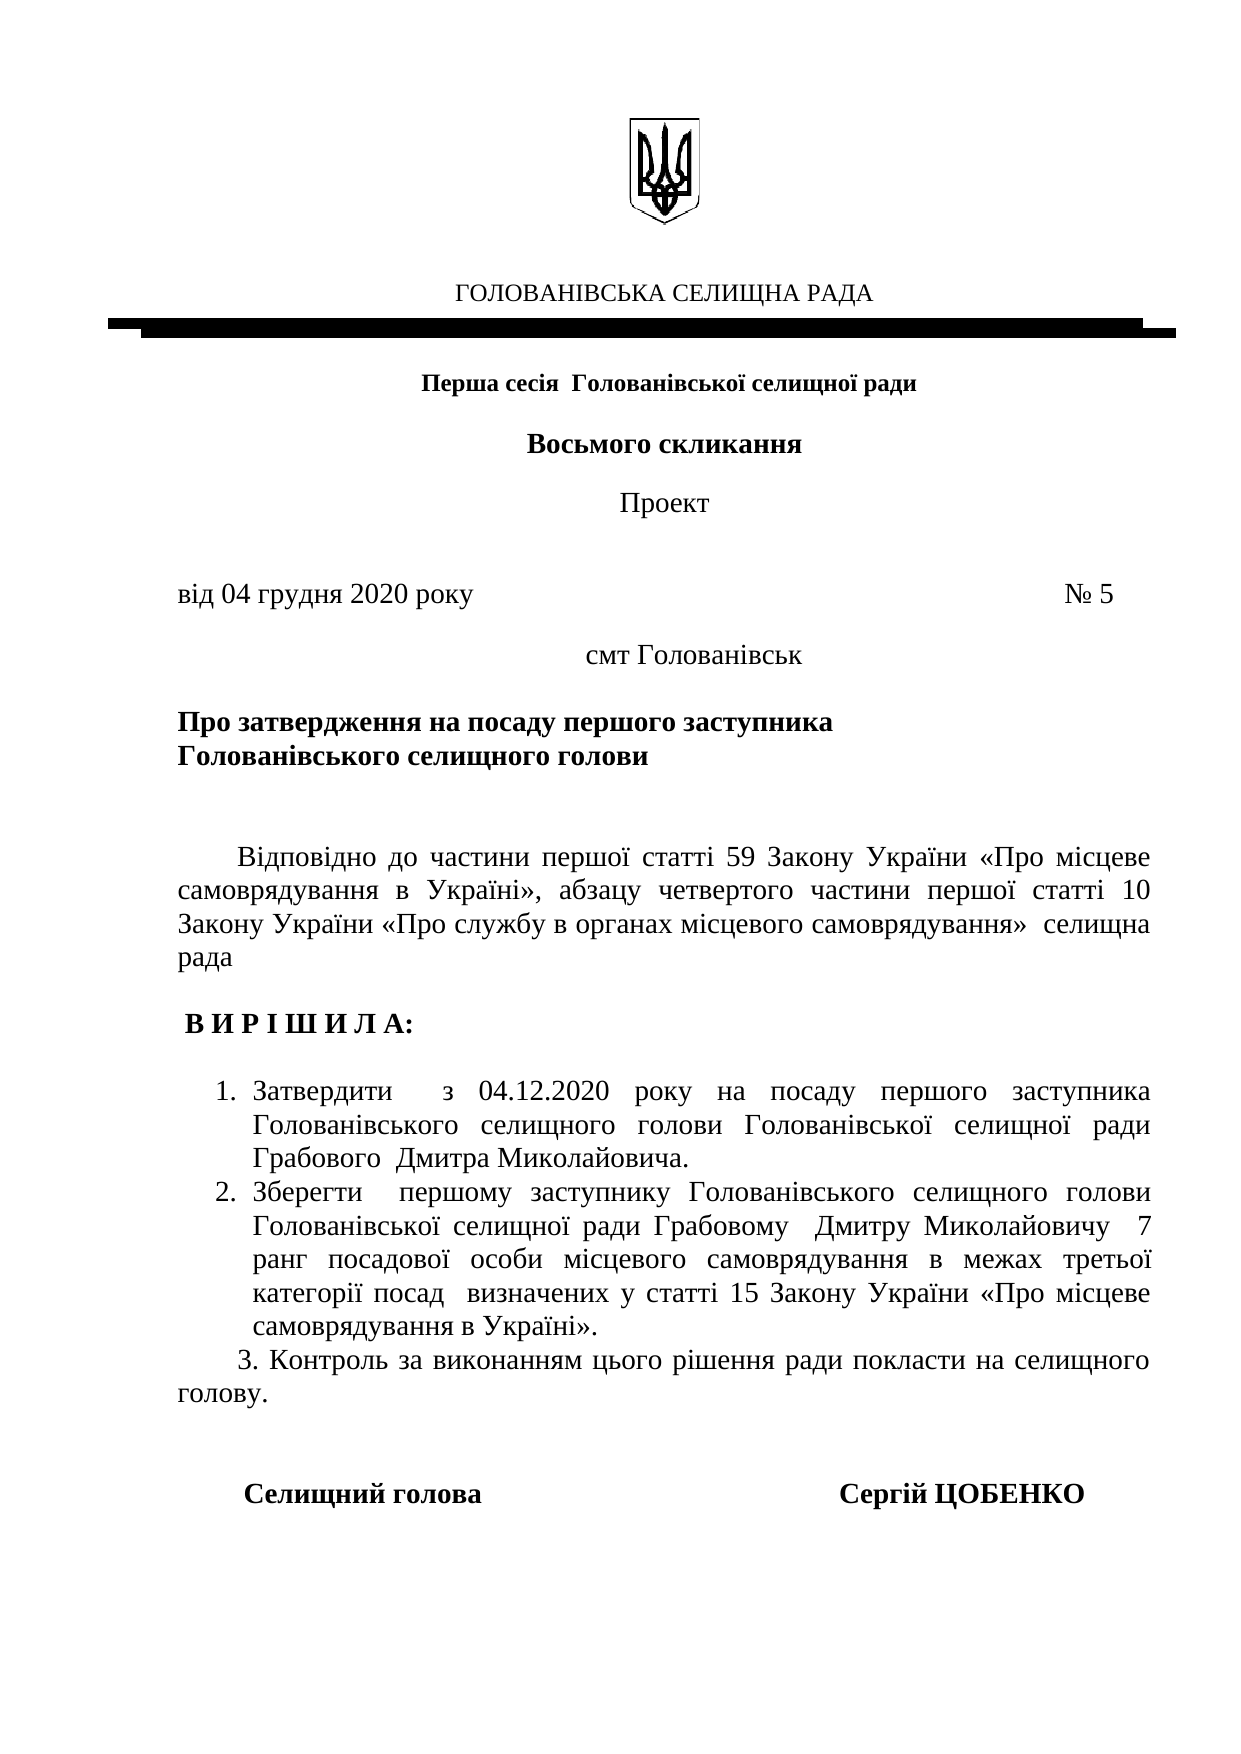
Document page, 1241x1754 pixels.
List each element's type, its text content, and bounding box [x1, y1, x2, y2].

text смт Голованівськ [177, 637, 1152, 671]
text Селищний голова Сергій ЦОБЕНКО [177, 1476, 1152, 1509]
list Зберегти першому заступнику Голованівського селищного голови Голованівської селищної ради Грабовому Дмитру Миколайовичу 7 ранг посадової особи місцевого самоврядування в межах третьої категорії посад визначених у статті 15 Закону України «Про місцеве самоврядування в Україні». [215, 1174, 1152, 1342]
text Перша сесія Голованівської селищної ради [177, 368, 1152, 397]
text Восьмого скликання [177, 426, 1152, 460]
text Проект [177, 486, 1152, 519]
text Про затвердження на посаду першого заступника [177, 704, 1152, 738]
list Затвердити з 04.12.2020 року на посаду першого заступника Голованівського селищного голови Голованівської селищної ради Грабового Дмитра Миколайовича. [215, 1073, 1152, 1174]
subtitle ГОЛОВАНІВСЬКА СЕЛИЩНА РАДА [177, 278, 1152, 307]
text Відповідно до частини першої статті 59 Закону України «Про місцеве самоврядування в Україні», абзацу четвертого частини першої статті 10 Закону України «Про службу в органах місцевого самоврядування» селищна рада [177, 839, 1152, 973]
text В И Р І Ш И Л А: [177, 1006, 1152, 1040]
text 3. Контроль за виконанням цього рішення ради покласти на селищного голову. [177, 1342, 1152, 1409]
text Голованівського селищного голови [177, 738, 1152, 772]
text від 04 грудня 2020 року № 5 [177, 576, 1152, 609]
